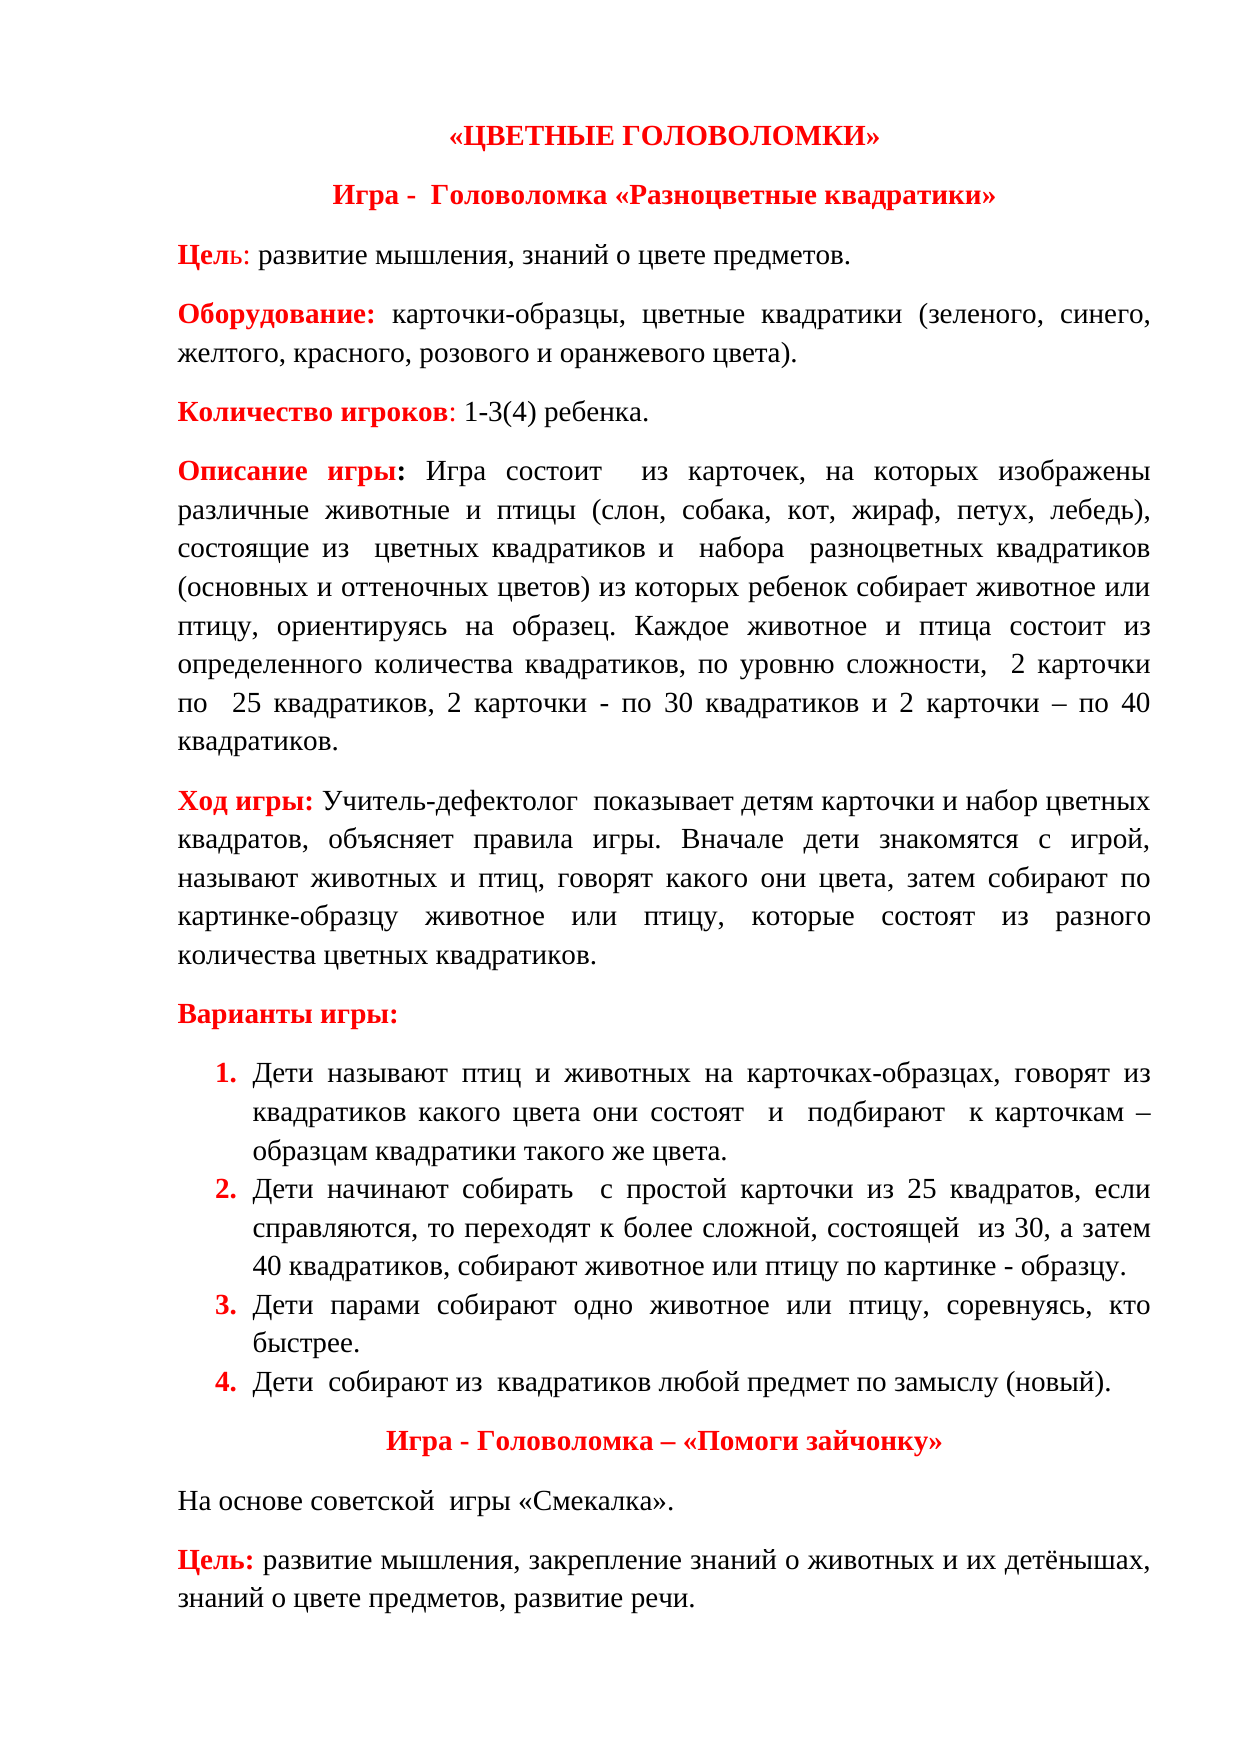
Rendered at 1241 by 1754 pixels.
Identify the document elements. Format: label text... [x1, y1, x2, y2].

text Оборудование: карточки-образцы, цветные квадратики (зеленого, синего, желтого, красного, розового и оранжевого цвета). [177, 296, 1152, 368]
text Описание игры: Игра состоит из карточек, на которых изображены различные животные и птицы (слон, собака, кот, жираф, петух, лебедь), состоящие из цветных квадратиков и набора разноцветных квадратиков (основных и оттеночных цветов) из которых ребенок собирает животное или птицу, ориентируясь на образец. Каждое животное и птица состоит из определенного количества квадратиков, по уровню сложности, 2 карточки по 25 квадратиков, 2 карточки - по 30 квадратиков и 2 карточки – по 40 квадратиков. [177, 453, 1152, 757]
list Дети парами собирают одно животное или птицу, соревнуясь, кто быстрее. [215, 1287, 1152, 1359]
text На основе советской игры «Смекалка». [177, 1483, 1152, 1516]
text Игра - Головоломка «Разноцветные квадратики» [177, 177, 1152, 211]
list Дети собирают из квадратиков любой предмет по замыслу (новый). [215, 1364, 1152, 1397]
text Ход игры: Учитель-дефектолог показывает детям карточки и набор цветных квадратов, объясняет правила игры. Вначале дети знакомятся с игрой, называют животных и птиц, говорят какого они цвета, затем собирают по картинке-образцу животное или птицу, которые состоят из разного количества цветных квадратиков. [177, 783, 1152, 970]
text Варианты игры: [177, 996, 1152, 1030]
list Дети называют птиц и животных на карточках-образцах, говорят из квадратиков какого цвета они состоят и подбирают к карточкам –образцам квадратики такого же цвета. [215, 1056, 1152, 1166]
text «ЦВЕТНЫЕ ГОЛОВОЛОМКИ» [177, 118, 1152, 152]
text Игра - Головоломка – «Помоги зайчонку» [177, 1423, 1152, 1457]
text Цель: развитие мышления, закрепление знаний о животных и их детёнышах, знаний о цвете предметов, развитие речи. [177, 1542, 1152, 1614]
list Дети начинают собирать с простой карточки из 25 квадратов, если справляются, то переходят к более сложной, состоящей из 30, а затем 40 квадратиков, собирают животное или птицу по картинке - образцу. [215, 1171, 1152, 1282]
text Цель: развитие мышления, знаний о цвете предметов. [177, 237, 1152, 270]
text Количество игроков: 1-3(4) ребенка. [177, 394, 1152, 428]
